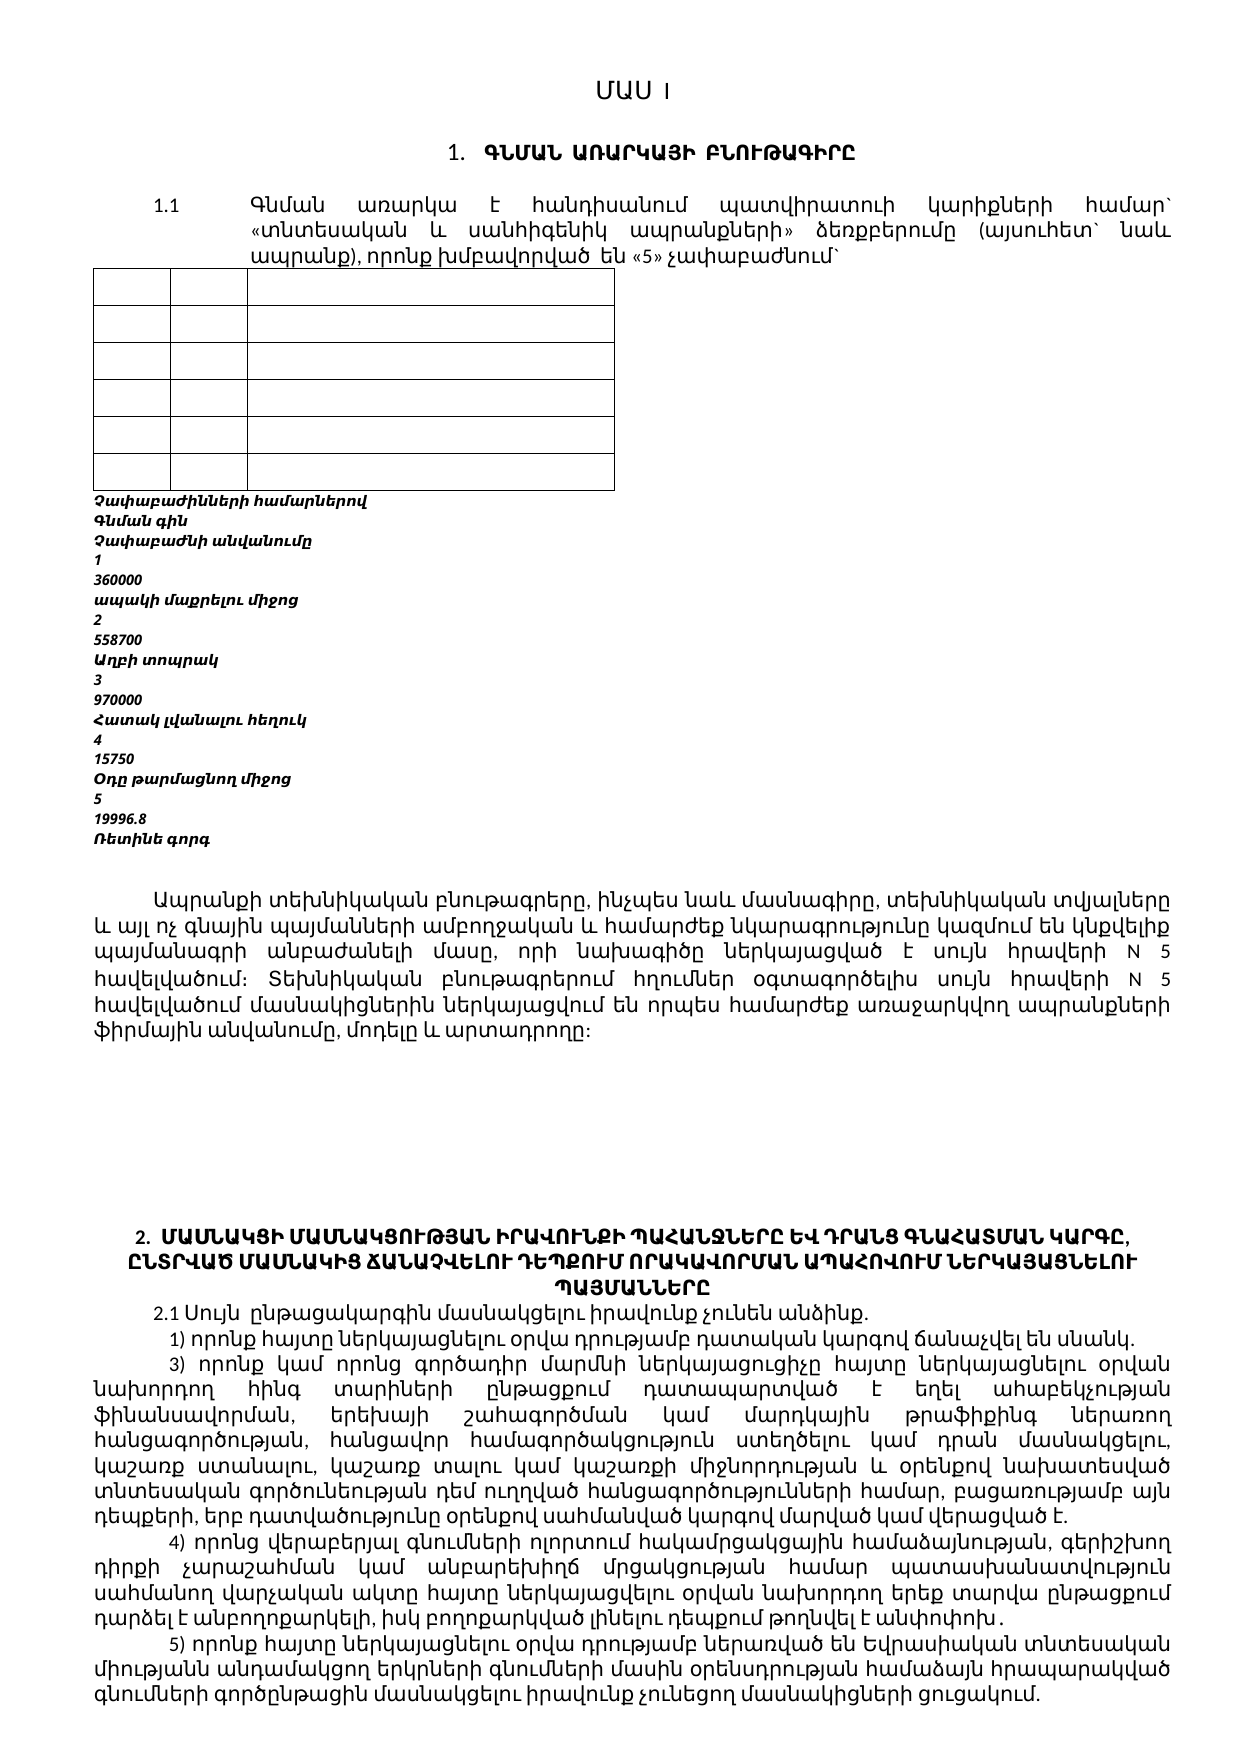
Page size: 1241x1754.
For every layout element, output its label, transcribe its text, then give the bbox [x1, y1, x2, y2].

text ՄԱՍ I [94, 75, 1171, 106]
text 5) որոնք հայտը ներկայացնելու օրվա դրությամբ ներառված են Եվրասիական տնտեսական միությանն անդամակցող երկրների գնումների մասին օրենսդրության համաձայն հրապարակված գնումների գործընթացին մասնակցելու իրավունք չունեցող մասնակիցների ցուցակում. [94, 1631, 1171, 1707]
list ԳՆՄԱՆ ԱՌԱՐԿԱՅԻ ԲՆՈՒԹԱԳԻՐԸ [131, 136, 1171, 167]
subtitle Գնման առարկա է հանդիսանում պատվիրատուի կարիքների համար` «տնտեսական և սանհիգենիկ ապրանքների» ձեռքբերումը (այսուհետ` նաև ապրանք), որոնք խմբավորված են «5» չափաբաժնում` [153, 192, 1171, 268]
text 2. ՄԱՍՆԱԿՑԻ ՄԱՍՆԱԿՑՈՒԹՅԱՆ ԻՐԱՎՈՒՆՔԻ ՊԱՀԱՆՋՆԵՐԸ ԵՎ ԴՐԱՆՑ ԳՆԱՀԱՏՄԱՆ ԿԱՐԳԸ, ԸՆՏՐՎԱԾ ՄԱՍՆԱԿԻՑ ՃԱՆԱՉՎԵԼՈՒ ԴԵՊՔՈՒՄ ՈՐԱԿԱՎՈՐՄԱՆ ԱՊԱՀՈՎՈՒՄ ՆԵՐԿԱՅԱՑՆԵԼՈՒ ՊԱՅՄԱՆՆԵՐԸ [94, 1224, 1171, 1300]
text Ապրանքի տեխնիկական բնութագրերը, ինչպես նաև մասնագիրը, տեխնիկական տվյալները և այլ ոչ գնային պայմանների ամբողջական և համարժեք նկարագրությունը կազմում են կնքվելիք պայմանագրի անբաժանելի մասը, որի նախագիծը ներկայացված է սույն հրավերի N 5 հավելվածում։ Տեխնիկական բնութագրերում հղումներ օգտագործելիս սույն հրավերի N 5 հավելվածում մասնակիցներին ներկայացվում են որպես համարժեք առաջարկվող ապրանքների ֆիրմային անվանումը, մոդելը և արտադրողը: [94, 888, 1171, 1043]
text 1) որոնք հայտը ներկայացնելու օրվա դրությամբ դատական կարգով ճանաչվել են սնանկ. [94, 1326, 1171, 1351]
text 4) որոնց վերաբերյալ գնումների ոլորտում հակամրցակցային համաձայնության, գերիշխող դիրքի չարաշահման կամ անբարեխիղճ մրցակցության համար պատասխանատվություն սահմանող վարչական ակտը հայտը ներկայացվելու օրվան նախորդող երեք տարվա ընթացքում դարձել է անբողոքարկելի, իսկ բողոքարկված լինելու դեպքում թողնվել է անփոփոխ․ [94, 1529, 1171, 1631]
text 3) որոնք կամ որոնց գործադիր մարմնի ներկայացուցիչը հայտը ներկայացնելու օրվան նախորդող հինգ տարիների ընթացքում դատապարտված է եղել ահաբեկչության ֆինանսավորման, երեխայի շահագործման կամ մարդկային թրաֆիքինգ ներառող հանցագործության, հանցավոր համագործակցություն ստեղծելու կամ դրան մասնակցելու, կաշառք ստանալու, կաշառք տալու կամ կաշառքի միջնորդության և օրենքով նախատեսված տնտեսական գործունեության դեմ ուղղված հանցագործությունների համար, բացառությամբ այն դեպքերի, երբ դատվածությունը օրենքով սահմանված կարգով մարված կամ վերացված է. [94, 1351, 1171, 1529]
text 2.1 Սույն ընթացակարգին մասնակցելու իրավունք չունեն անձինք. [94, 1300, 1171, 1326]
